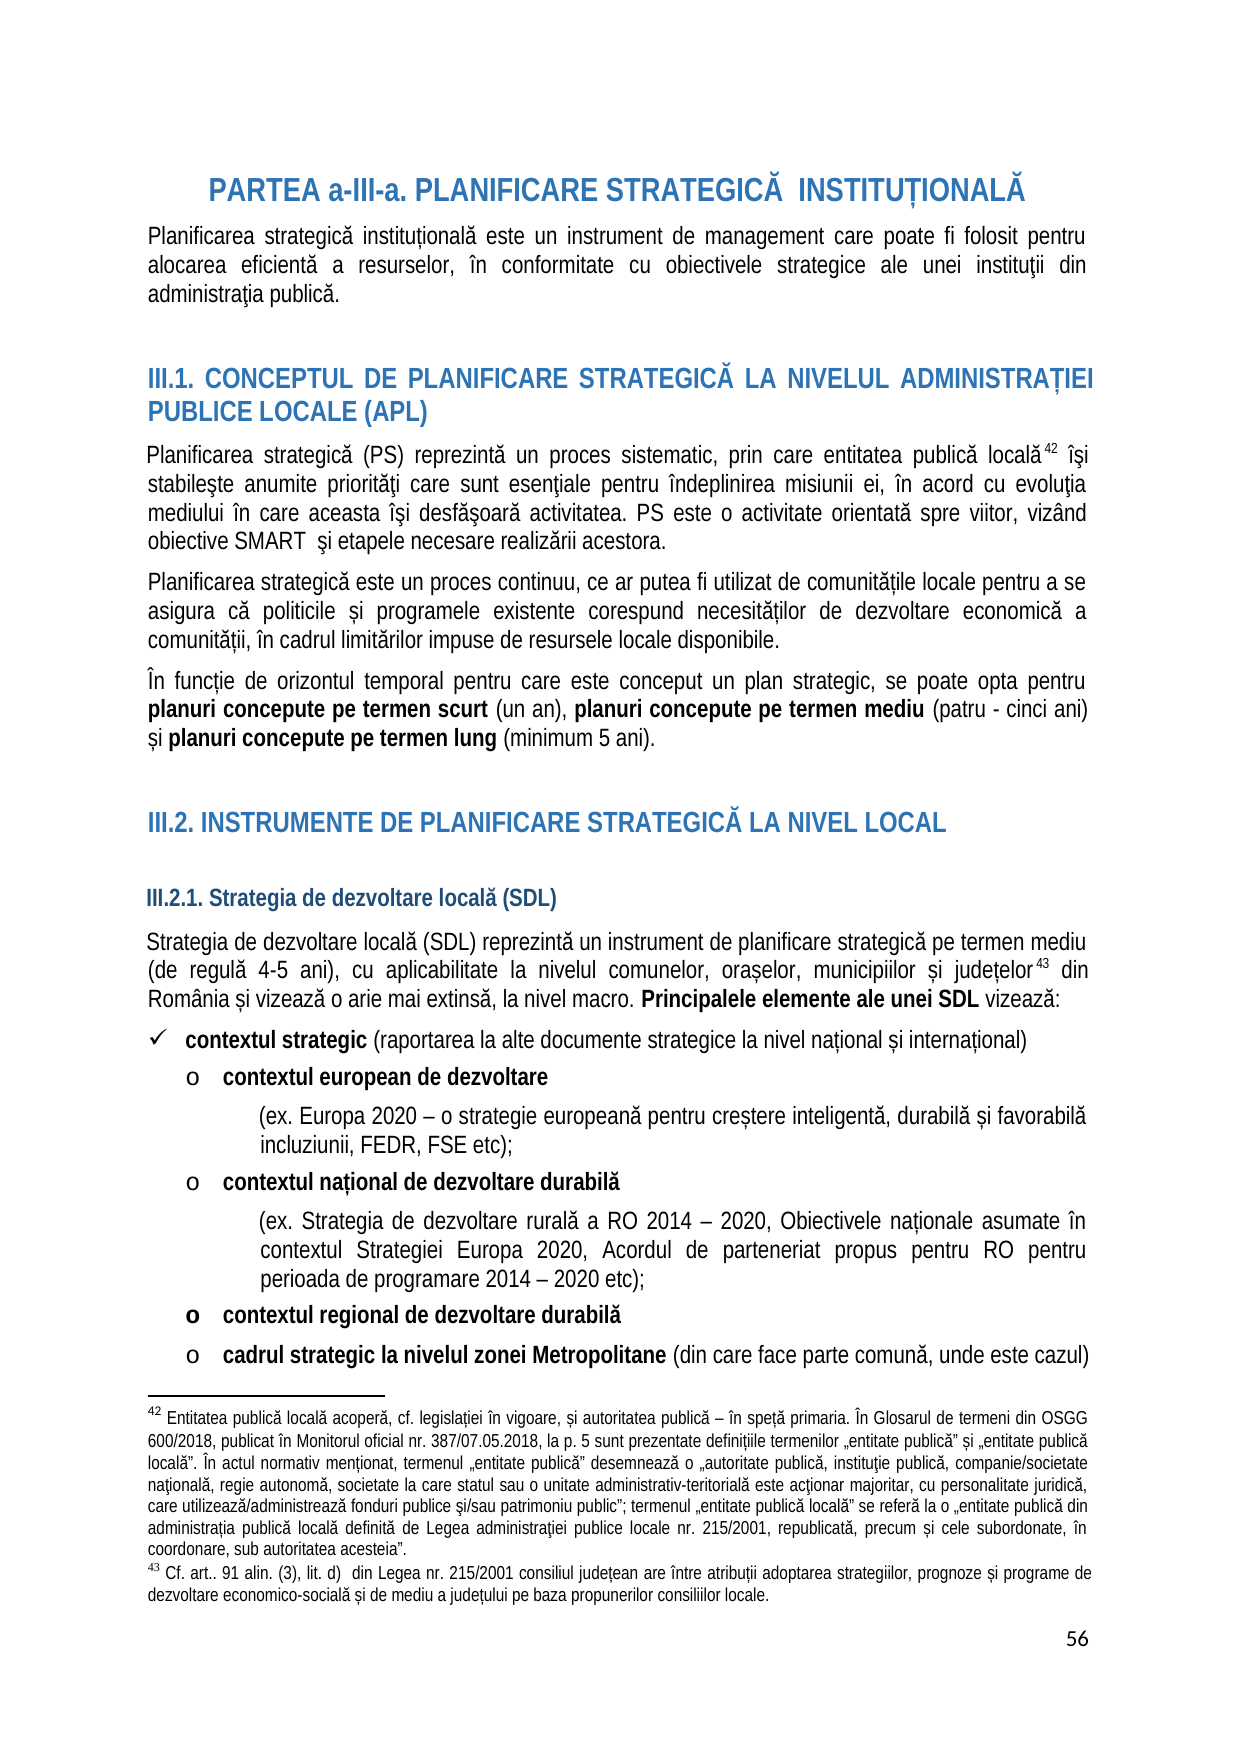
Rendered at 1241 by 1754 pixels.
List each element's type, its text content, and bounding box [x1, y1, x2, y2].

text Planificarea strategică este un proces continuu, ce ar putea fi utilizat de comunitățile locale pentru a se asigura că politicile și programele existente corespund necesităților de dezvoltare economică a comunității, în cadrul limitărilor impuse de resursele locale disponibile. [148, 567, 1089, 653]
text În funcție de orizontul temporal pentru care este conceput un plan strategic, se poate opta pentru planuri concepute pe termen scurt (un an), planuri concepute pe termen mediu (patru - cinci ani) și planuri concepute pe termen lung (minimum 5 ani). [148, 666, 1089, 752]
subtitle III.2. INSTRUMENTE DE PLANIFICARE STRATEGICĂ LA NIVEL LOCAL [148, 805, 1095, 839]
list contextul național de dezvoltare durabilă [185, 1167, 1095, 1198]
text Strategia de dezvoltare locală (SDL) reprezintă un instrument de planificare strategică pe termen mediu (de regulă 4-5 ani), cu aplicabilitate la nivelul comunelor, orașelor, municipiilor și județelor din România și vizează o arie mai extinsă, la nivel macro. Principalele elemente ale unei SDL vizează: [146, 926, 1089, 1012]
text (ex. Europa 2020 – o strategie europeană pentru creștere inteligentă, durabilă și favorabilă incluziunii, FEDR, FSE etc); [259, 1101, 1089, 1159]
list contextul regional de dezvoltare durabilă [185, 1301, 1095, 1331]
subtitle PARTEA a-III-a. PLANIFICARE STRATEGICĂ INSTITUȚIONALĂ [146, 171, 1089, 209]
text Planificarea strategică (PS) reprezintă un proces sistematic, prin care entitatea publică locală îşi stabileşte anumite priorităţi care sunt esenţiale pentru îndeplinirea misiunii ei, în acord cu evoluţia mediului în care aceasta îşi desfăşoară activitatea. PS este o activitate orientată spre viitor, vizând obiective SMART şi etapele necesare realizării acestora. [146, 440, 1089, 555]
subtitle III.1. CONCEPTUL DE PLANIFICARE STRATEGICĂ LA NIVELUL ADMINISTRAȚIEI PUBLICE LOCALE (APL) [148, 361, 1095, 428]
subtitle III.2.1. Strategia de dezvoltare locală (SDL) [146, 883, 1089, 912]
list cadrul strategic la nivelul zonei Metropolitane (din care face parte comună, unde este cazul) [185, 1340, 1095, 1371]
list contextul strategic (raportarea la alte documente strategice la nivel național și internațional) [148, 1025, 1095, 1054]
list contextul european de dezvoltare [185, 1062, 1095, 1093]
text Planificarea strategică instituțională este un instrument de management care poate fi folosit pentru alocarea eficientă a resurselor, în conformitate cu obiectivele strategice ale unei instituţii din administraţia publică. [148, 221, 1089, 307]
text (ex. Strategia de dezvoltare rurală a RO 2014 – 2020, Obiectivele naționale asumate în contextul Strategiei Europa 2020, Acordul de parteneriat propus pentru RO pentru perioada de programare 2014 – 2020 etc); [259, 1206, 1089, 1292]
